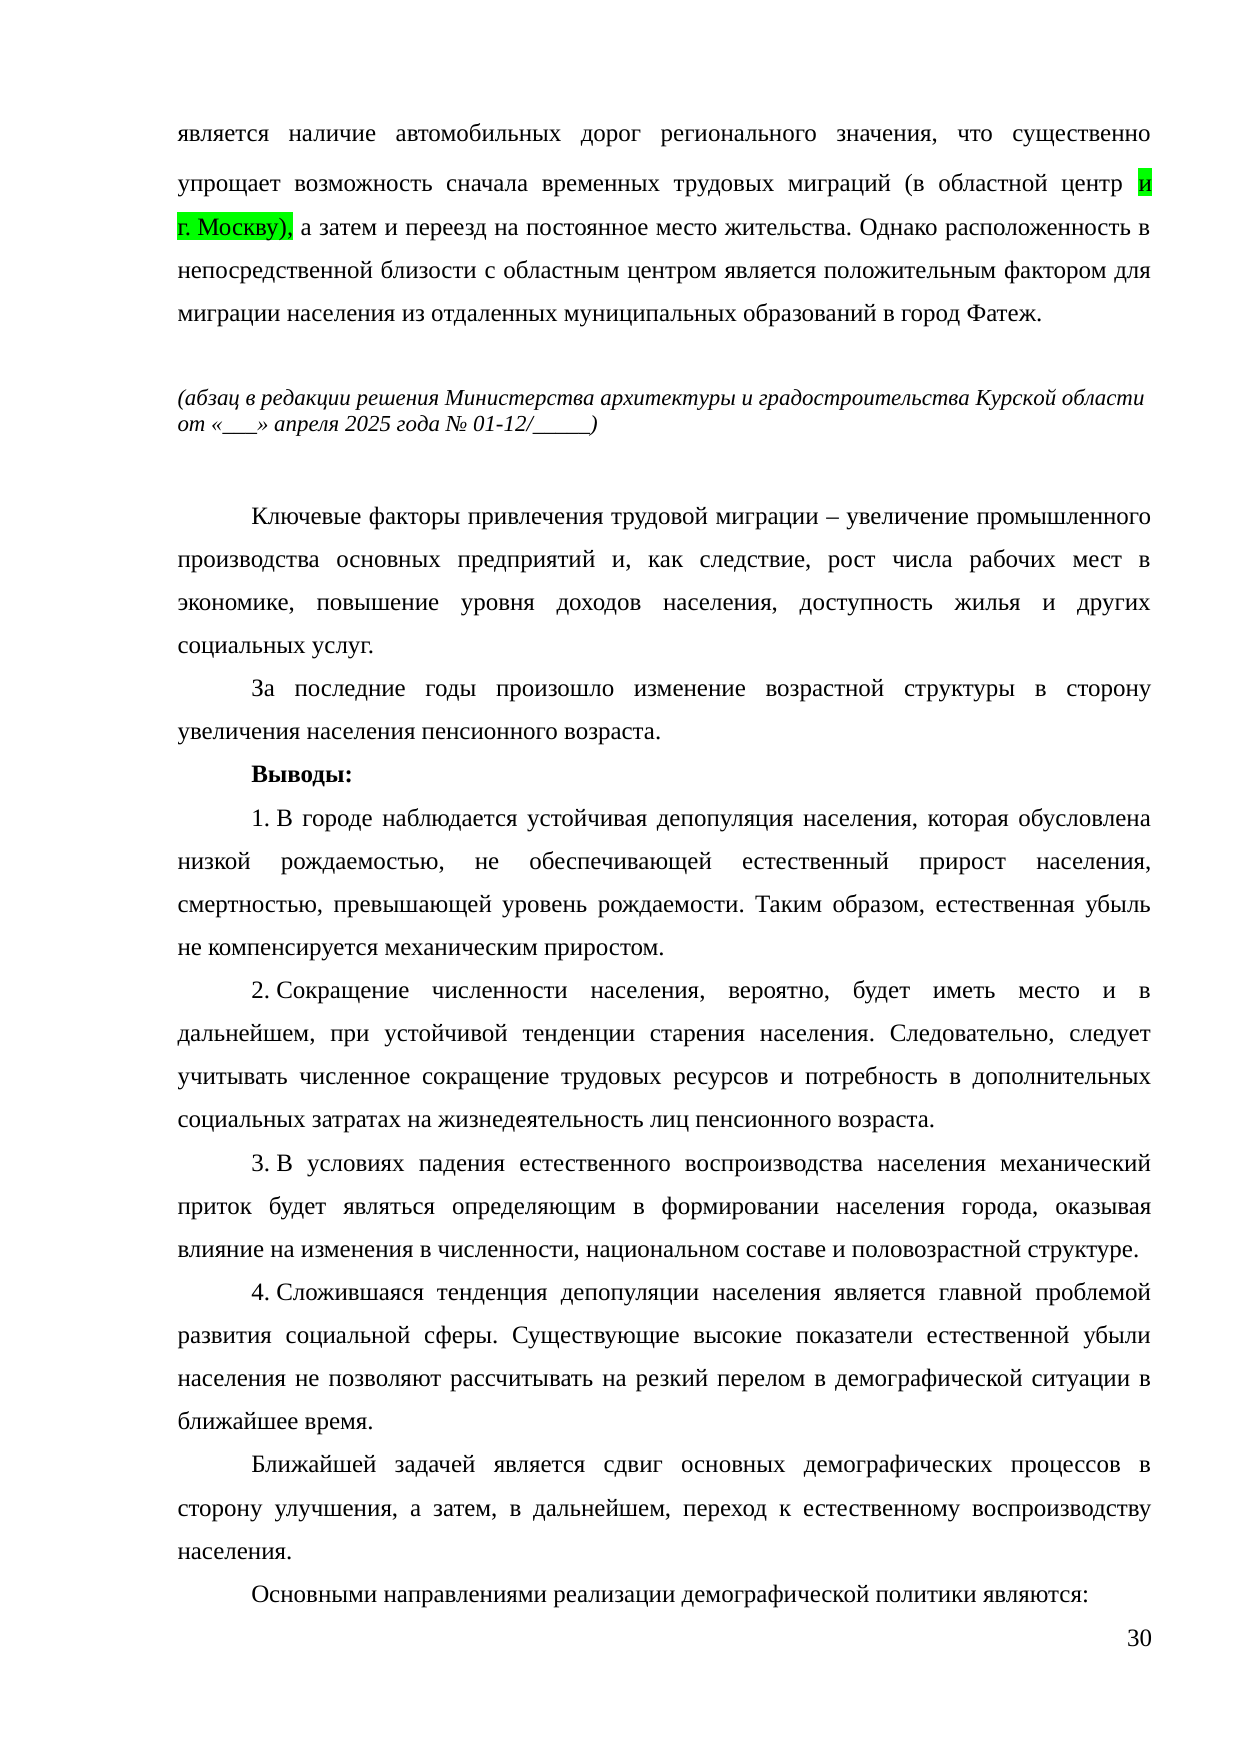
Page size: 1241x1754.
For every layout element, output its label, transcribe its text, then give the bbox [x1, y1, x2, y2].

text Основными направлениями реализации демографической политики являются: [177, 1579, 1152, 1608]
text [177, 118, 1152, 327]
text 1. В городе наблюдается устойчивая депопуляция населения, которая обусловлена низкой рождаемостью, не обеспечивающей естественный прирост населения, смертностью, превышающей уровень рождаемости. Таким образом, естественная убыль не компенсируется механическим приростом. [177, 803, 1152, 961]
text Ключевые факторы привлечения трудовой миграции – увеличение промышленного производства основных предприятий и, как следствие, рост числа рабочих мест в экономике, повышение уровня доходов населения, доступность жилья и других социальных услуг. [177, 501, 1152, 659]
text (абзац в редакции решения Министерства архитектуры и градостроительства Курской области от «___» апреля 2025 года № 01-12/_____) [177, 384, 1152, 437]
text 2. Сокращение численности населения, вероятно, будет иметь место и в дальнейшем, при устойчивой тенденции старения населения. Следовательно, следует учитывать численное сокращение трудовых ресурсов и потребность в дополнительных социальных затратах на жизнедеятельность лиц пенсионного возраста. [177, 975, 1152, 1133]
text 4. Сложившаяся тенденция депопуляции населения является главной проблемой развития социальной сферы. Существующие высокие показатели естественной убыли населения не позволяют рассчитывать на резкий перелом в демографической ситуации в ближайшее время. [177, 1277, 1152, 1435]
text За последние годы произошло изменение возрастной структуры в сторону увеличения населения пенсионного возраста. [177, 673, 1152, 745]
text Ближайшей задачей является сдвиг основных демографических процессов в сторону улучшения, а затем, в дальнейшем, переход к естественному воспроизводству населения. [177, 1449, 1152, 1564]
text Выводы: [177, 759, 1152, 788]
text 3. В условиях падения естественного воспроизводства населения механический приток будет являться определяющим в формировании населения города, оказывая влияние на изменения в численности, национальном составе и половозрастной структуре. [177, 1148, 1152, 1263]
